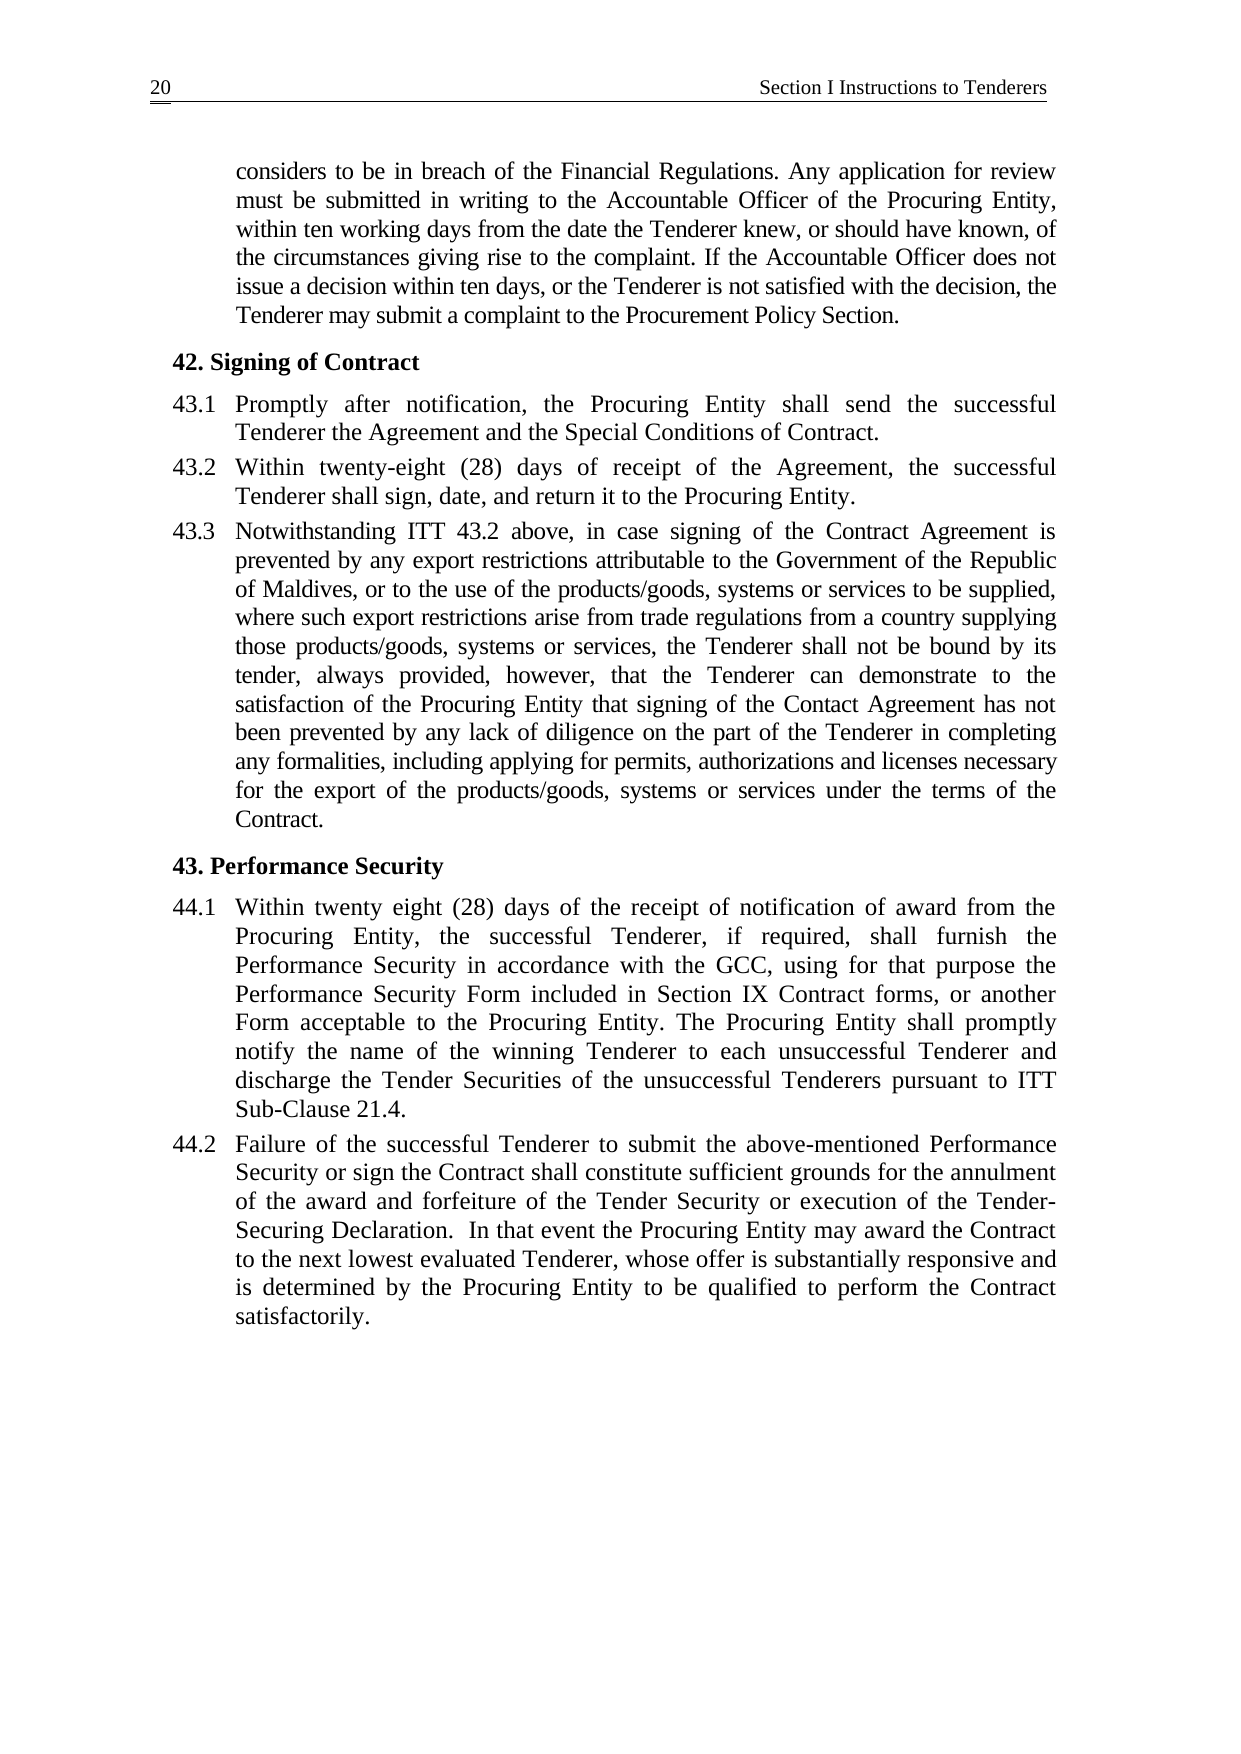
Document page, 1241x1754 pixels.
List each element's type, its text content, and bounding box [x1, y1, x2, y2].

table_cell Performance Security Within twenty eight (28) days of the receipt of notification of award from the Procuring Entity, the successful Tenderer, if required, shall furnish the Performance Security in accordance with the GCC, using for that purpose the Performance Security Form included in Section IX Contract forms, or another Form acceptable to the Procuring Entity. The Procuring Entity shall promptly notify the name of the winning Tenderer to each unsuccessful Tenderer and discharge the Tender Securities of the unsuccessful Tenderers pursuant to ITT Sub-Clause 21.4. Failure of the successful Tenderer to submit the above-mentioned Performance Security or sign the Contract shall constitute sufficient grounds for the annulment of the award and forfeiture of the Tender Security or execution of the Tender-Securing Declaration. In that event the Procuring Entity may award the Contract to the next lowest evaluated Tenderer, whose offer is substantially responsive and is determined by the Procuring Entity to be qualified to perform the Contract satisfactorily. [161, 839, 1069, 1336]
table_cell Signing of Contract Promptly after notification, the Procuring Entity shall send the successful Tenderer the Agreement and the Special Conditions of Contract. Within twenty-eight (28) days of receipt of the Agreement, the successful Tenderer shall sign, date, and return it to the Procuring Entity. Notwithstanding ITT 43.2 above, in case signing of the Contract Agreement is prevented by any export restrictions attributable to the Government of the Republic of Maldives, or to the use of the products/goods, systems or services to be supplied, where such export restrictions arise from trade regulations from a country supplying those products/goods, systems or services, the Tenderer shall not be bound by its tender, always provided, however, that the Tenderer can demonstrate to the satisfaction of the Procuring Entity that signing of the Contact Agreement has not been prevented by any lack of diligence on the part of the Tenderer in completing any formalities, including applying for permits, authorizations and licenses necessary for the export of the products/goods, systems or services under the terms of the Contract. [161, 335, 1069, 839]
